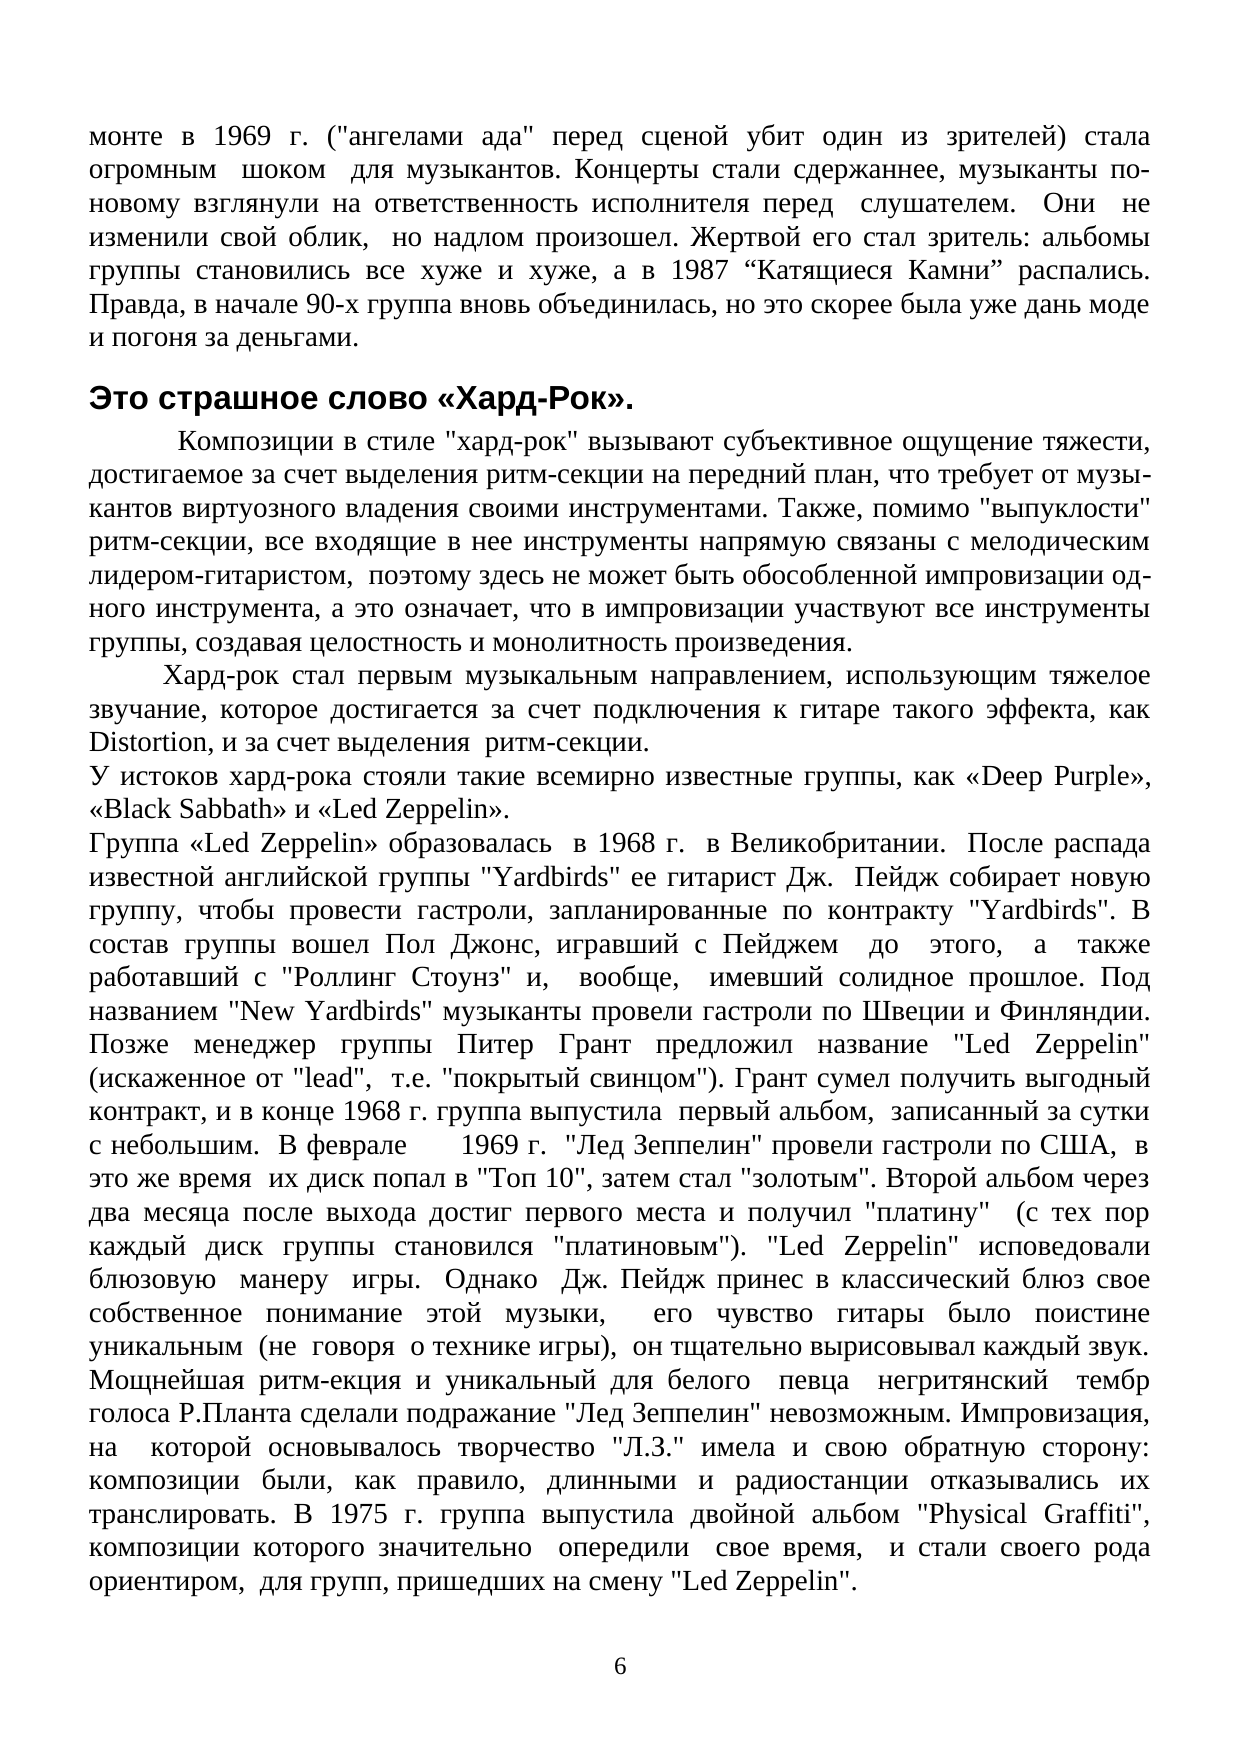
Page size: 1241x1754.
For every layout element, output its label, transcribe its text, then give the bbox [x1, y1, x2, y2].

text У истоков хард-рока стояли такие всемирно известные группы, как «Deep Purple», «Black Sabbath» и «Led Zeppelin». [89, 758, 1152, 825]
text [89, 118, 1152, 353]
text Композиции в стиле "хард-рок" вызывают субъективное ощущение тяжести, достигаемое за счет выделения ритм-секции на передний план, что требует от музыкантов виртуозного владения своими инструментами. Также, помимо "выпуклости" ритм-секции, все входящие в нее инструменты напрямую связаны с мелодическим лидером-гитаристом, поэтому здесь не может быть обособленной импровизации одного инструмента, а это означает, что в импровизации участвуют все инструменты группы, создавая целостность и монолитность произведения. [89, 423, 1152, 657]
subtitle Это страшное слово «Хард-Рок». [89, 378, 1152, 416]
text Хард-рок стал первым музыкальным направлением, использующим тяжелое звучание, которое достигается за счет подключения к гитаре такого эффекта, как Distortion, и за счет выделения ритм-секции. [89, 657, 1152, 758]
text Группа «Led Zeppelin» образовалась в 1968 г. в Великобритании. После распада известной английской группы "Yardbirds" ее гитарист Дж. Пейдж собирает новую группу, чтобы провести гастроли, запланированные по контракту "Yardbirds". В состав группы вошел Пол Джонс, игравший с Пейджем до этого, а также работавший с "Роллинг Стоунз" и, вообще, имевший солидное прошлое. Под названием "New Yardbirds" музыканты провели гастроли по Швеции и Финляндии. Позже менеджер группы Питер Грант предложил название "Led Zeppelin" (искаженное от "lead", т.е. "покрытый свинцом"). Грант сумел получить выгодный контракт, и в конце 1968 г. группа выпустила первый альбом, записанный за сутки с небольшим. В феврале 1969 г. "Лед Зеппелин" провели гастроли по США, в это же время их диск попал в "Топ 10", затем стал "золотым". Второй альбом через два месяца после выхода достиг первого места и получил "платину" (с тех пор каждый диск группы становился "платиновым"). "Led Zeppelin" исповедовали блюзовую манеру игры. Однако Дж. Пейдж принес в классический блюз свое собственное понимание этой музыки, его чувство гитары было поистине уникальным (не говоря о технике игры), он тщательно вырисовывал каждый звук. Мощнейшая ритм-екция и уникальный для белого певца негритянский тембр голоса Р.Планта сделали подражание "Лед Зеппелин" невозможным. Импровизация, на которой основывалось творчество "Л.З." имела и свою обратную сторону: композиции были, как правило, длинными и радиостанции отказывались их транслировать. В 1975 г. группа выпустила двойной альбом "Physical Graffiti", композиции которого значительно опередили свое время, и стали своего рода ориентиром, для групп, пришедших на смену "Led Zeppelin". [89, 825, 1152, 1597]
